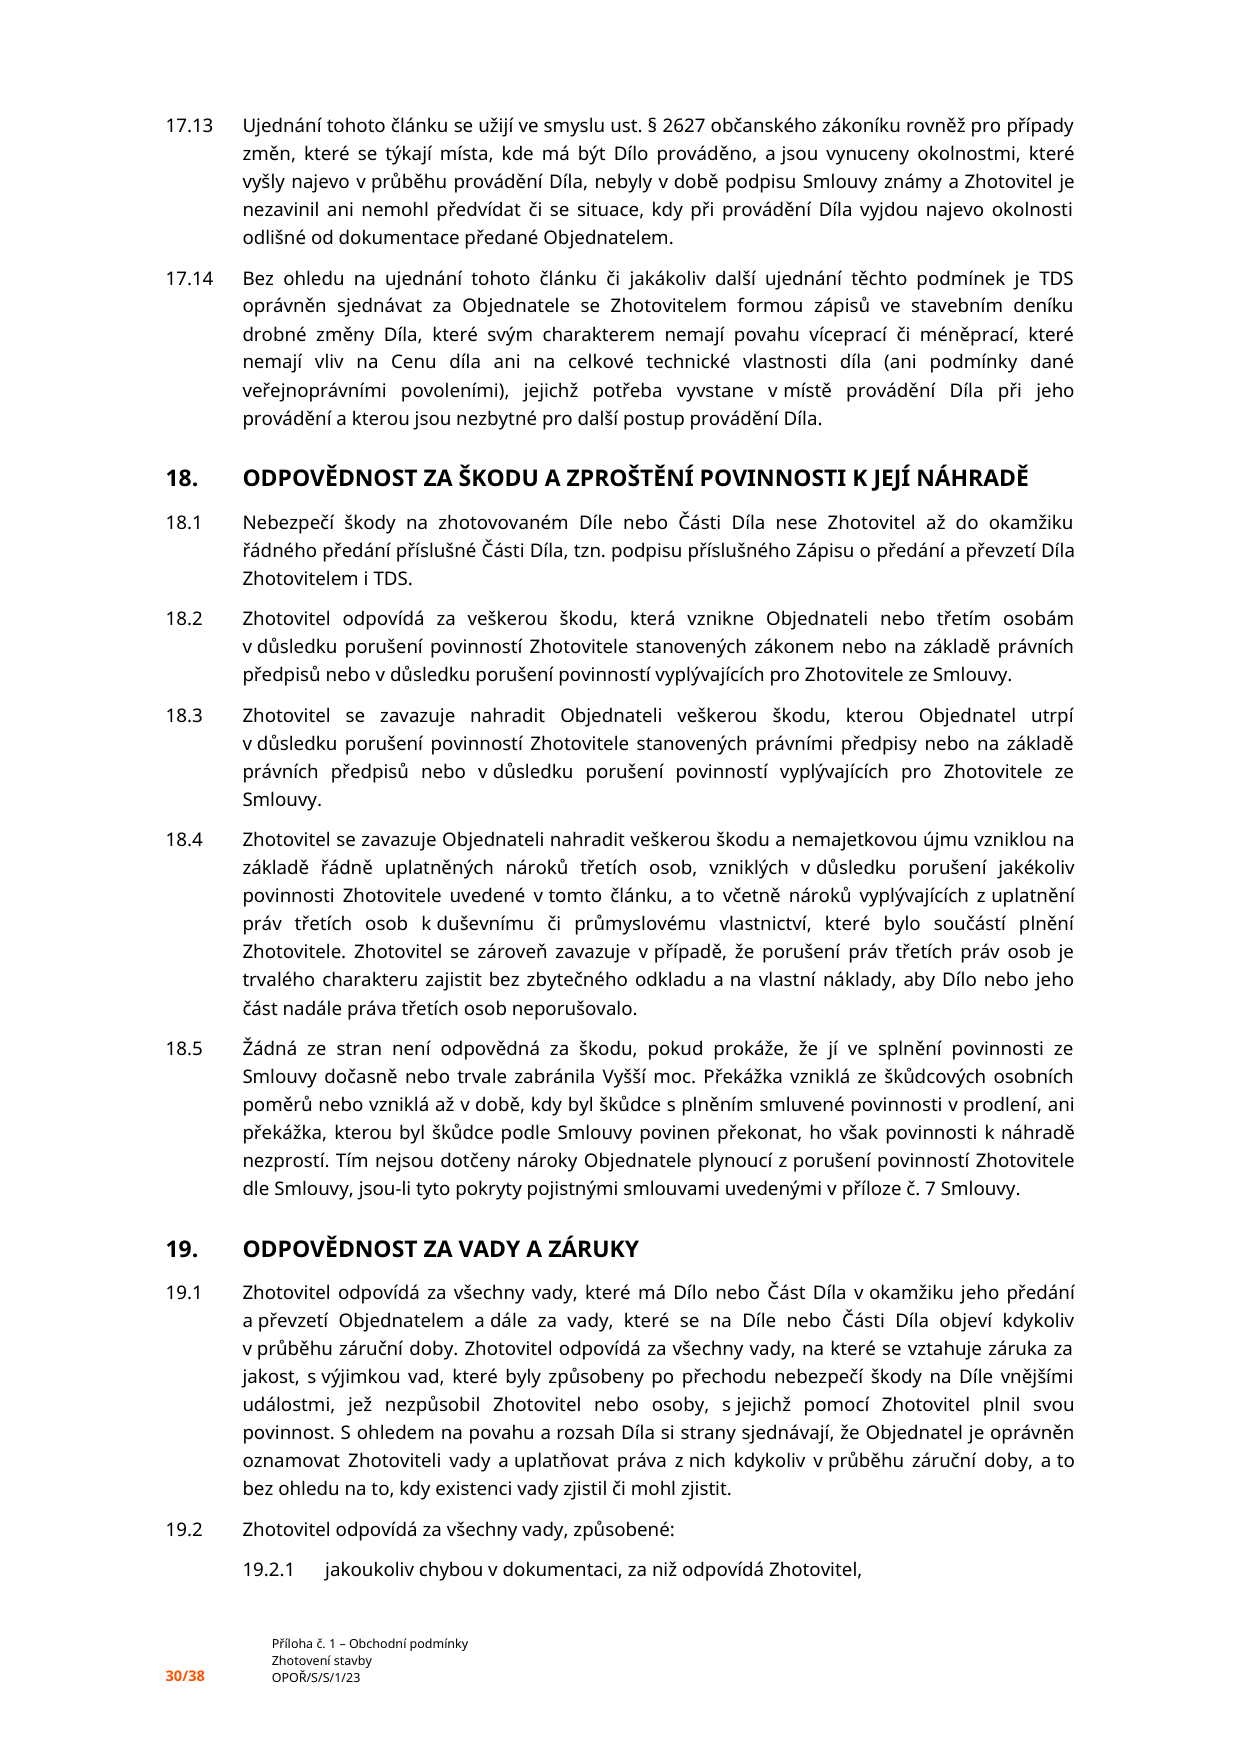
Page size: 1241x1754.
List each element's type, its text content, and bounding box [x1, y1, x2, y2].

text Zhotovitel odpovídá za všechny vady, které má Dílo nebo Část Díla v okamžiku jeho předání a převzetí Objednatelem a dále za vady, které se na Díle nebo Části Díla objeví kdykoliv v průběhu záruční doby. Zhotovitel odpovídá za všechny vady, na které se vztahuje záruka za jakost, s výjimkou vad, které byly způsobeny po přechodu nebezpečí škody na Díle vnějšími událostmi, jež nezpůsobil Zhotovitel nebo osoby, s jejichž pomocí Zhotovitel plnil svou povinnost. S ohledem na povahu a rozsah Díla si strany sjednávají, že Objednatel je oprávněn oznamovat Zhotoviteli vady a uplatňovat práva z nich kdykoliv v průběhu záruční doby, a to bez ohledu na to, kdy existenci vady zjistil či mohl zjistit. [165, 1279, 1075, 1501]
text Žádná ze stran není odpovědná za škodu, pokud prokáže, že jí ve splnění povinnosti ze Smlouvy dočasně nebo trvale zabránila Vyšší moc. Překážka vzniklá ze škůdcových osobních poměrů nebo vzniklá až v době, kdy byl škůdce s plněním smluvené povinnosti v prodlení, ani překážka, kterou byl škůdce podle Smlouvy povinen překonat, ho však povinnosti k náhradě nezprostí. Tím nejsou dotčeny nároky Objednatele plynoucí z porušení povinností Zhotovitele dle Smlouvy, jsou-li tyto pokryty pojistnými smlouvami uvedenými v příloze č. 7 Smlouvy. [165, 1035, 1075, 1201]
text ODPOVĚDNOST ZA VADY A ZÁRUKY [165, 1233, 1075, 1264]
text Zhotovitel odpovídá za všechny vady, způsobené: [165, 1516, 1075, 1542]
text Bez ohledu na ujednání tohoto článku či jakákoliv další ujednání těchto podmínek je TDS oprávněn sjednávat za Objednatele se Zhotovitelem formou zápisů ve stavebním deníku drobné změny Díla, které svým charakterem nemají povahu víceprací či méněprací, které nemají vliv na Cenu díla ani na celkové technické vlastnosti díla (ani podmínky dané veřejnoprávními povoleními), jejichž potřeba vyvstane v místě provádění Díla při jeho provádění a kterou jsou nezbytné pro další postup provádění Díla. [165, 265, 1075, 430]
text Zhotovitel se zavazuje Objednateli nahradit veškerou škodu a nemajetkovou újmu vzniklou na základě řádně uplatněných nároků třetích osob, vzniklých v důsledku porušení jakékoliv povinnosti Zhotovitele uvedené v tomto článku, a to včetně nároků vyplývajících z uplatnění práv třetích osob k duševnímu či průmyslovému vlastnictví, které bylo součástí plnění Zhotovitele. Zhotovitel se zároveň zavazuje v případě, že porušení práv třetích práv osob je trvalého charakteru zajistit bez zbytečného odkladu a na vlastní náklady, aby Dílo nebo jeho část nadále práva třetích osob neporušovalo. [165, 827, 1075, 1020]
text ODPOVĚDNOST ZA ŠKODU A ZPROŠTĚNÍ POVINNOSTI K JEJÍ NÁHRADĚ [165, 462, 1075, 493]
text Ujednání tohoto článku se užijí ve smyslu ust. § 2627 občanského zákoníku rovněž pro případy změn, které se týkají místa, kde má být Dílo prováděno, a jsou vynuceny okolnostmi, které vyšly najevo v průběhu provádění Díla, nebyly v době podpisu Smlouvy známy a Zhotovitel je nezavinil ani nemohl předvídat či se situace, kdy při provádění Díla vyjdou najevo okolnosti odlišné od dokumentace předané Objednatelem. [165, 112, 1075, 250]
text jakoukoliv chybou v dokumentaci, za niž odpovídá Zhotovitel, [242, 1557, 1075, 1582]
text Zhotovitel se zavazuje nahradit Objednateli veškerou škodu, kterou Objednatel utrpí v důsledku porušení povinností Zhotovitele stanovených právními předpisy nebo na základě právních předpisů nebo v důsledku porušení povinností vyplývajících pro Zhotovitele ze Smlouvy. [165, 702, 1075, 812]
text Zhotovitel odpovídá za veškerou škodu, která vznikne Objednateli nebo třetím osobám v důsledku porušení povinností Zhotovitele stanovených zákonem nebo na základě právních předpisů nebo v důsledku porušení povinností vyplývajících pro Zhotovitele ze Smlouvy. [165, 606, 1075, 687]
text Nebezpečí škody na zhotovovaném Díle nebo Části Díla nese Zhotovitel až do okamžiku řádného předání příslušné Části Díla, tzn. podpisu příslušného Zápisu o předání a převzetí Díla Zhotovitelem i TDS. [165, 509, 1075, 591]
